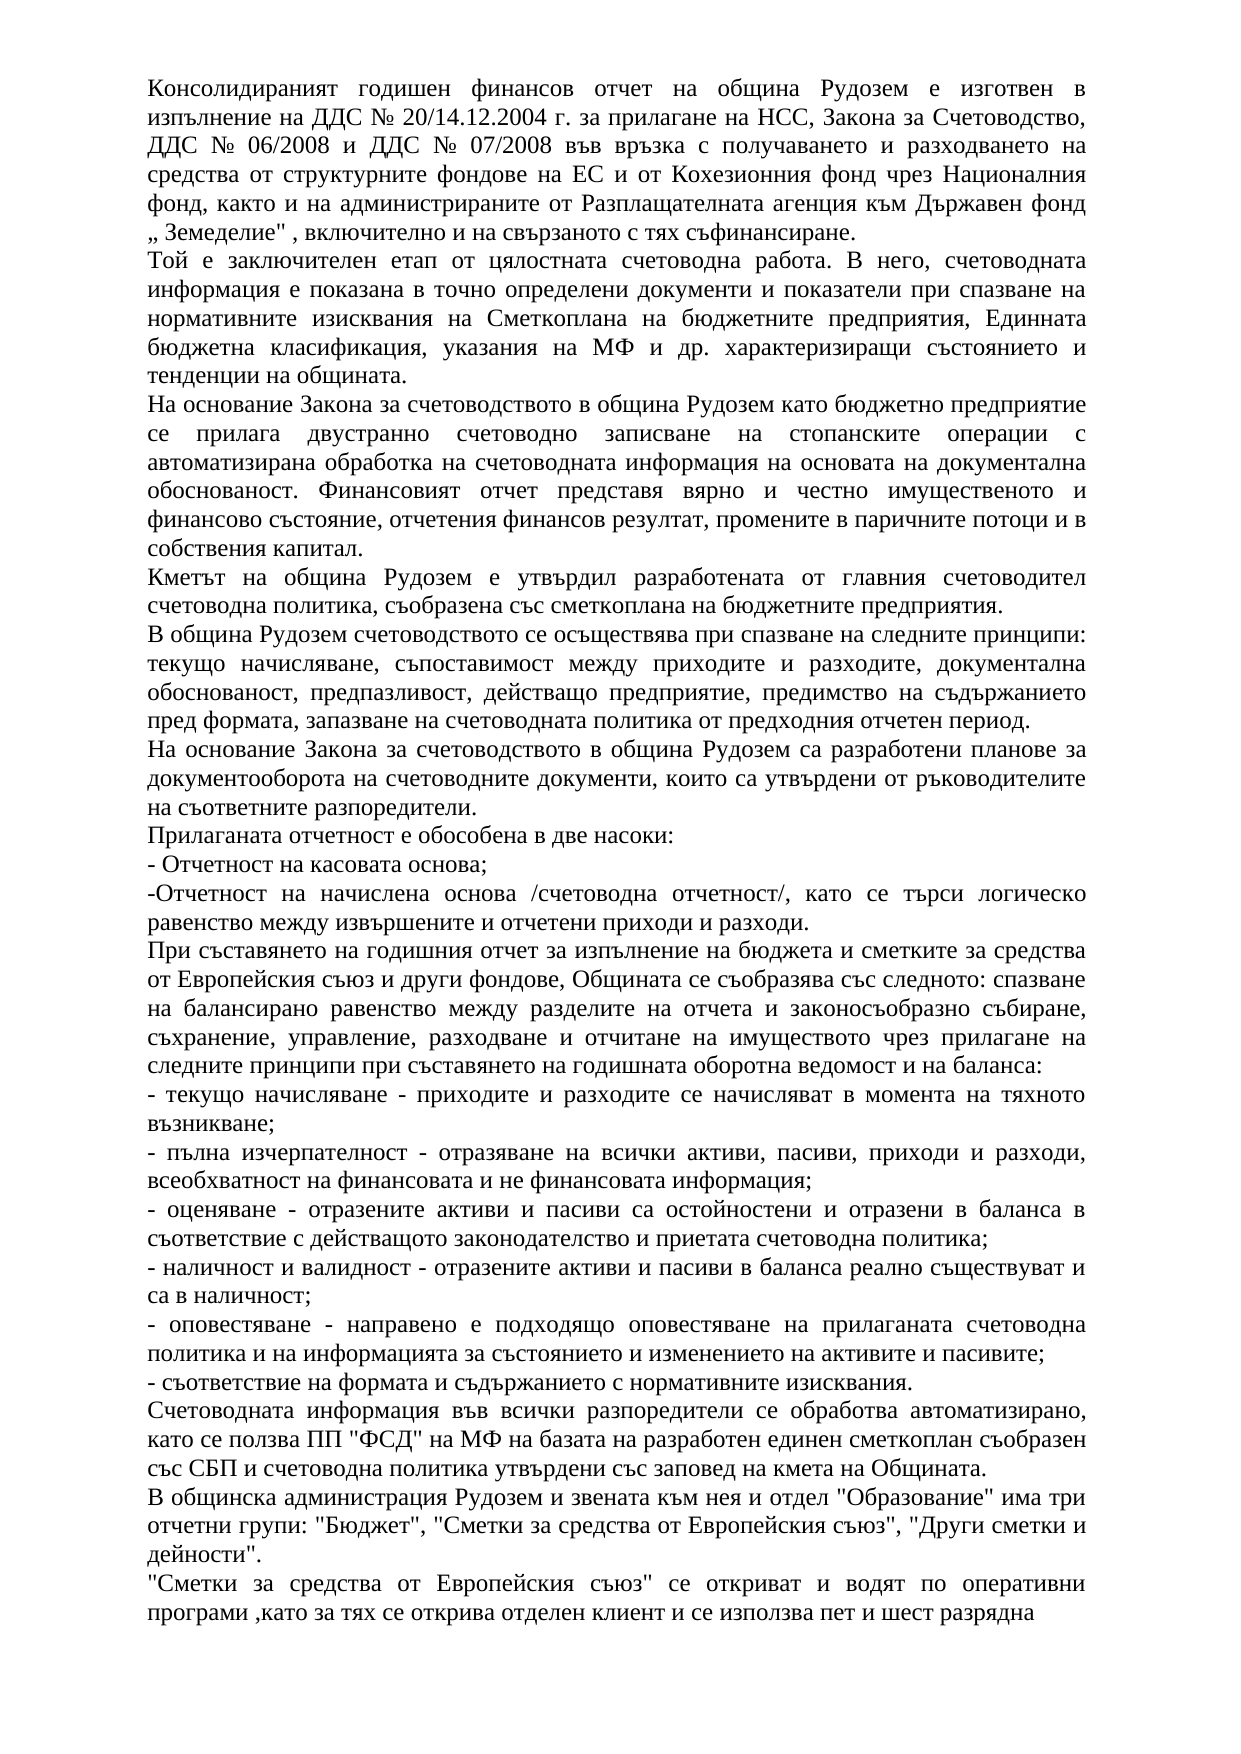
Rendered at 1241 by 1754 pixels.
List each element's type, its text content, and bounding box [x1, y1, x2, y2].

text На основание Закона за счетоводството в община Рудозем са разработени планове за документооборота на счетоводните документи, които са утвърдени от ръководителите на съответните разпоредители. [147, 734, 1087, 821]
text - съответствие на формата и съдържанието с нормативните изисквания. [147, 1367, 1087, 1396]
text - текущо начисляване - приходите и разходите се начисляват в момента на тяхното възникване; [147, 1079, 1087, 1137]
text В община Рудозем счетоводството се осъществява при спазване на следните принципи: текущо начисляване, съпоставимост между приходите и разходите, документална обоснованост, предпазливост, действащо предприятие, предимство на съдържанието пред формата, запазване на счетоводната политика от предходния отчетен период. [147, 619, 1087, 734]
text На основание Закона за счетоводството в община Рудозем като бюджетно предприятие се прилага двустранно счетоводно записване на стопанските операции с автоматизирана обработка на счетоводната информация на основата на документална обоснованост. Финансовият отчет представя вярно и честно имущественото и финансово състояние, отчетения финансов резултат, промените в паричните потоци и в собствения капитал. [147, 389, 1087, 562]
text Счетоводната информация във всички разпоредители се обработва автоматизирано, като се ползва ПП "ФСД" на МФ на базата на разработен единен сметкоплан съобразен със СБП и счетоводна политика утвърдени със заповед на кмета на Общината. [147, 1396, 1087, 1482]
text - оценяване - отразените активи и пасиви са остойностени и отразени в баланса в съответствие с действащото законодателство и приетата счетоводна политика; [147, 1194, 1087, 1252]
text При съставянето на годишния отчет за изпълнение на бюджета и сметките за средства от Европейския съюз и други фондове, Общината се съобразява със следното: спазване на балансирано равенство между разделите на отчета и законосъобразно събиране, съхранение, управление, разходване и отчитане на имуществото чрез прилагане на следните принципи при съставянето на годишната оборотна ведомост и на баланса: [147, 936, 1087, 1079]
text -Отчетност на начислена основа /счетоводна отчетност/, като се търси логическо равенство между извършените и отчетени приходи и разходи. [147, 878, 1087, 936]
text Той е заключителен етап от цялостната счетоводна работа. В него, счетоводната информация е показана в точно определени документи и показатели при спазване на нормативните изисквания на Сметкоплана на бюджетните предприятия, Единната бюджетна класификация, указания на МФ и др. характеризиращи състоянието и тенденции на общината. [147, 246, 1087, 389]
text - оповестяване - направено е подходящо оповестяване на прилаганата счетоводна политика и на информацията за състоянието и изменението на активите и пасивите; [147, 1309, 1087, 1367]
text Прилаганата отчетност е обособена в две насоки: [147, 821, 1087, 849]
text Кметът на община Рудозем е утвърдил разработената от главния счетоводител счетоводна политика, съобразена със сметкоплана на бюджетните предприятия. [147, 562, 1087, 619]
text Консолидираният годишен финансов отчет на община Рудозем е изготвен в изпълнение на ДДС № 20/14.12.2004 г. за прилагане на НСС, Закона за Счетоводство, ДДС № 06/2008 и ДДС № 07/2008 във връзка с получаването и разходването на средства от структурните фондове на ЕС и от Кохезионния фонд чрез Националния фонд, както и на администрираните от Разплащателната агенция към Държавен фонд „ Земеделие" , включително и на свързаното с тях съфинансиране. [147, 73, 1087, 246]
text "Сметки за средства от Европейския съюз" се откриват и водят по оперативни програми ,като за тях се открива отделен клиент и се използва пет и шест разрядна [147, 1568, 1087, 1626]
text - наличност и валидност - отразените активи и пасиви в баланса реално съществуват и са в наличност; [147, 1252, 1087, 1309]
text - пълна изчерпателност - отразяване на всички активи, пасиви, приходи и разходи, всеобхватност на финансовата и не финансовата информация; [147, 1137, 1087, 1194]
text - Отчетност на касовата основа; [147, 849, 1087, 878]
text В общинска администрация Рудозем и звената към нея и отдел "Образование" има три отчетни групи: "Бюджет", "Сметки за средства от Европейския съюз", "Други сметки и дейности". [147, 1482, 1087, 1568]
